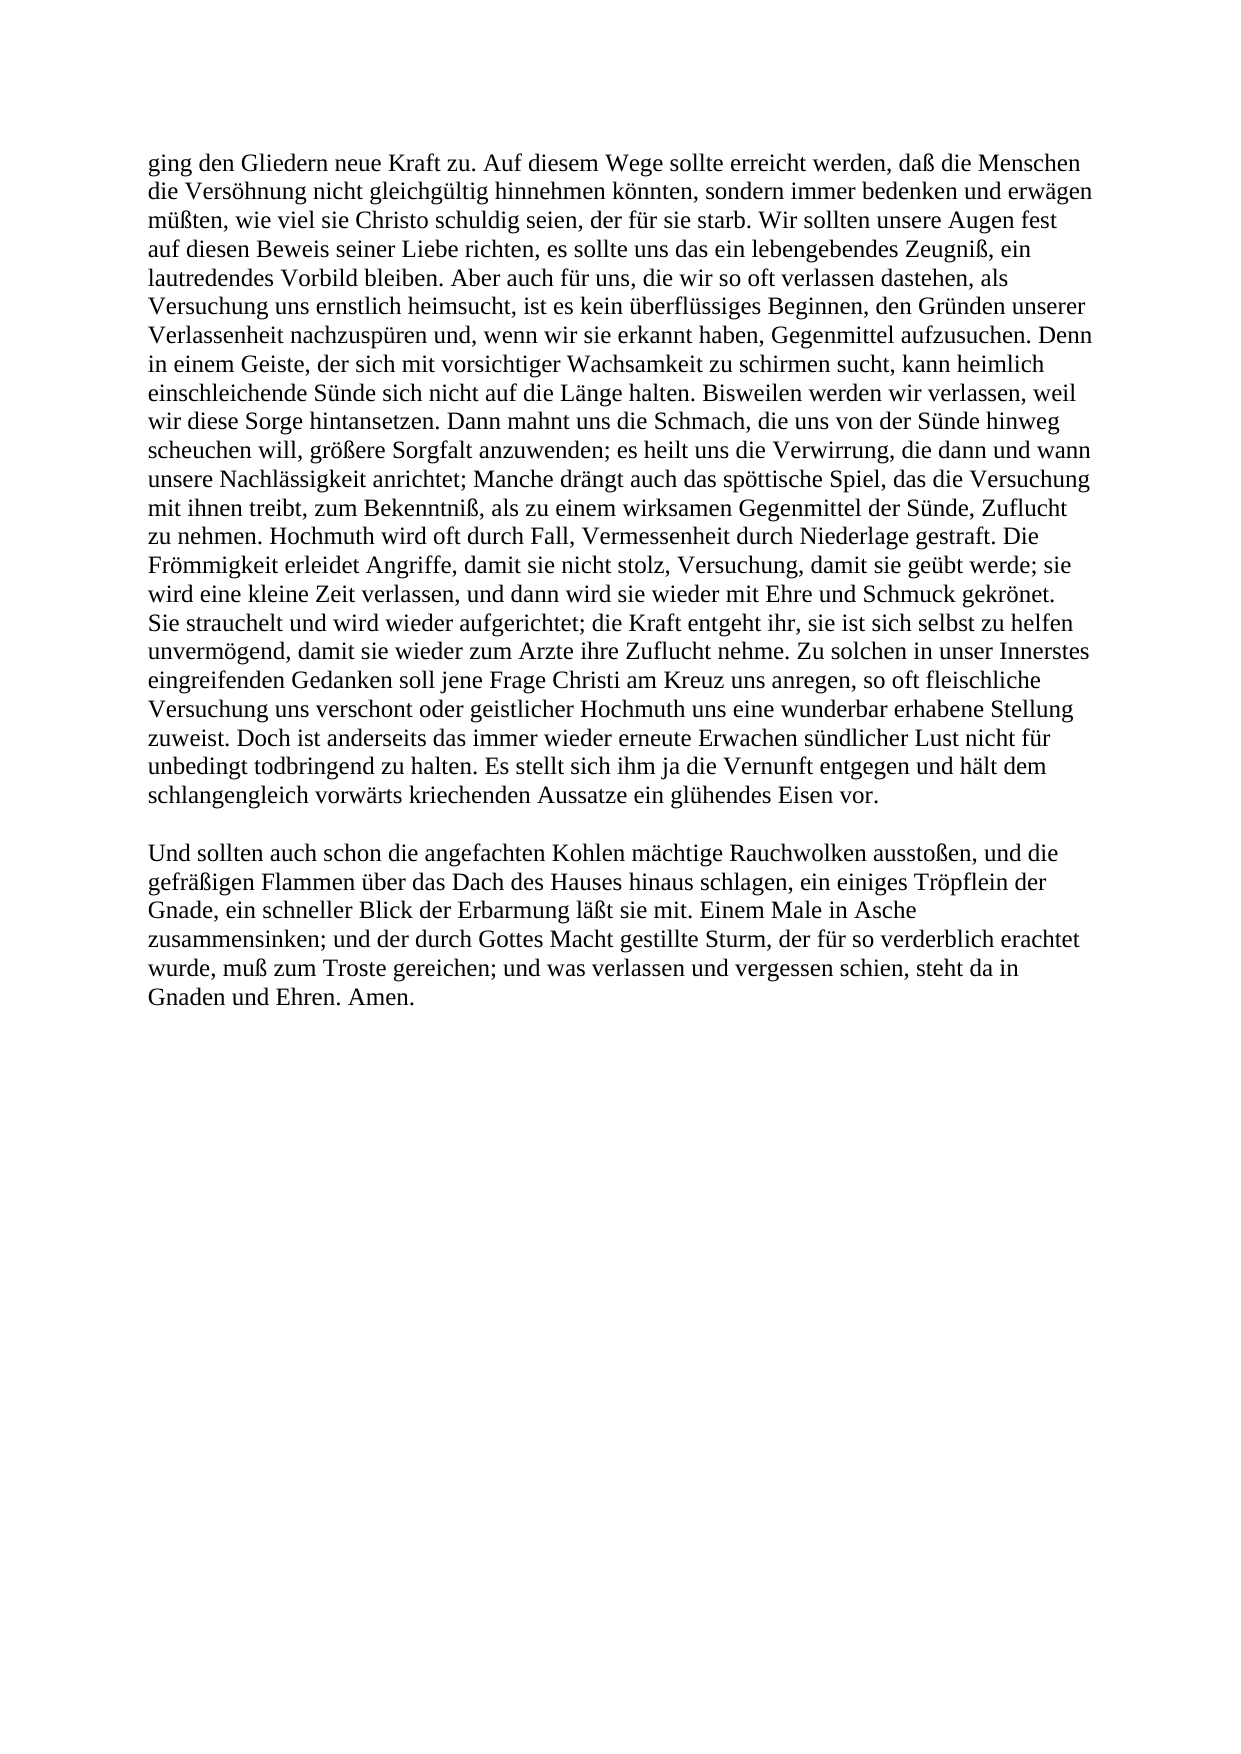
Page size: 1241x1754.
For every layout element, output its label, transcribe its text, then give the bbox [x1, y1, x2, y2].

text Und sollten auch schon die angefachten Kohlen mächtige Rauchwolken ausstoßen, und die gefräßigen Flammen über das Dach des Hauses hinaus schlagen, ein einiges Tröpflein der Gnade, ein schneller Blick der Erbarmung läßt sie mit. Einem Male in Asche zusammensinken; und der durch Gottes Macht gestillte Sturm, der für so verderblich erachtet wurde, muß zum Troste gereichen; und was verlassen und vergessen schien, steht da in Gnaden und Ehren. Amen. [148, 838, 1093, 1011]
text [148, 148, 1093, 809]
